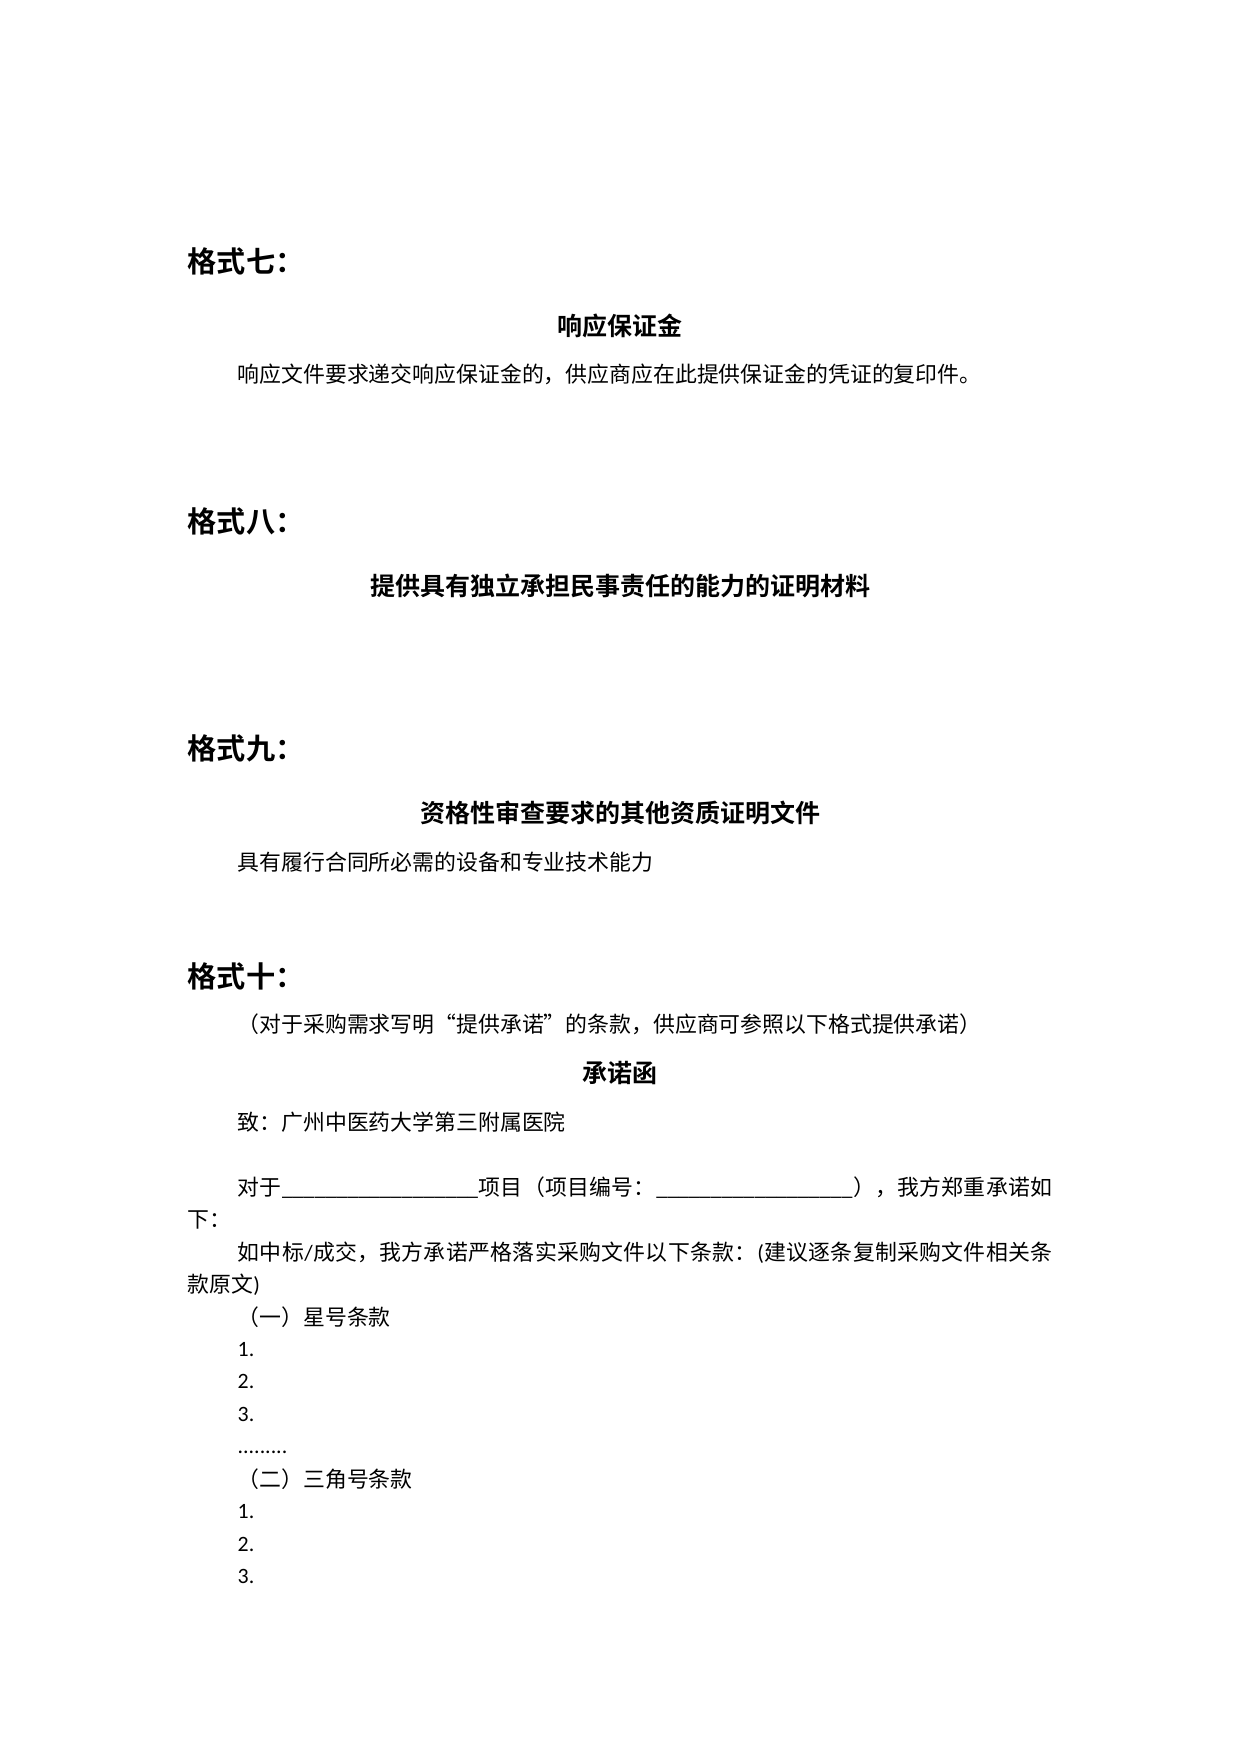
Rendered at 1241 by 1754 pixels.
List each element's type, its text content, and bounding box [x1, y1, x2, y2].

text 承诺函 [187, 1039, 1053, 1104]
text 对于__________________项目（项目编号：__________________），我方郑重承诺如下： [187, 1169, 1053, 1234]
text 1. [187, 1494, 1053, 1527]
text 格式八： [187, 487, 1053, 552]
text （一）星号条款 [187, 1299, 1053, 1332]
text 格式十： [187, 942, 1053, 1007]
text 3. [187, 1397, 1053, 1429]
text 响应保证金 [187, 292, 1053, 357]
text 2. [187, 1527, 1053, 1559]
text 响应文件要求递交响应保证金的，供应商应在此提供保证金的凭证的复印件。 [187, 357, 1053, 389]
text ......... [187, 1429, 1053, 1462]
text 资格性审查要求的其他资质证明文件 [187, 779, 1053, 844]
text 如中标/成交，我方承诺严格落实采购文件以下条款：(建议逐条复制采购文件相关条款原文) [187, 1234, 1053, 1299]
text 提供具有独立承担民事责任的能力的证明材料 [187, 552, 1053, 617]
text （二）三角号条款 [187, 1462, 1053, 1494]
text 1. [187, 1332, 1053, 1364]
text 3. [187, 1559, 1053, 1592]
text 格式七： [187, 227, 1053, 292]
text （对于采购需求写明“提供承诺”的条款，供应商可参照以下格式提供承诺） [187, 1007, 1053, 1039]
text 2. [187, 1364, 1053, 1397]
text 具有履行合同所必需的设备和专业技术能力 [187, 844, 1053, 877]
text 致：广州中医药大学第三附属医院 [187, 1104, 1053, 1169]
text 格式九： [187, 714, 1053, 779]
